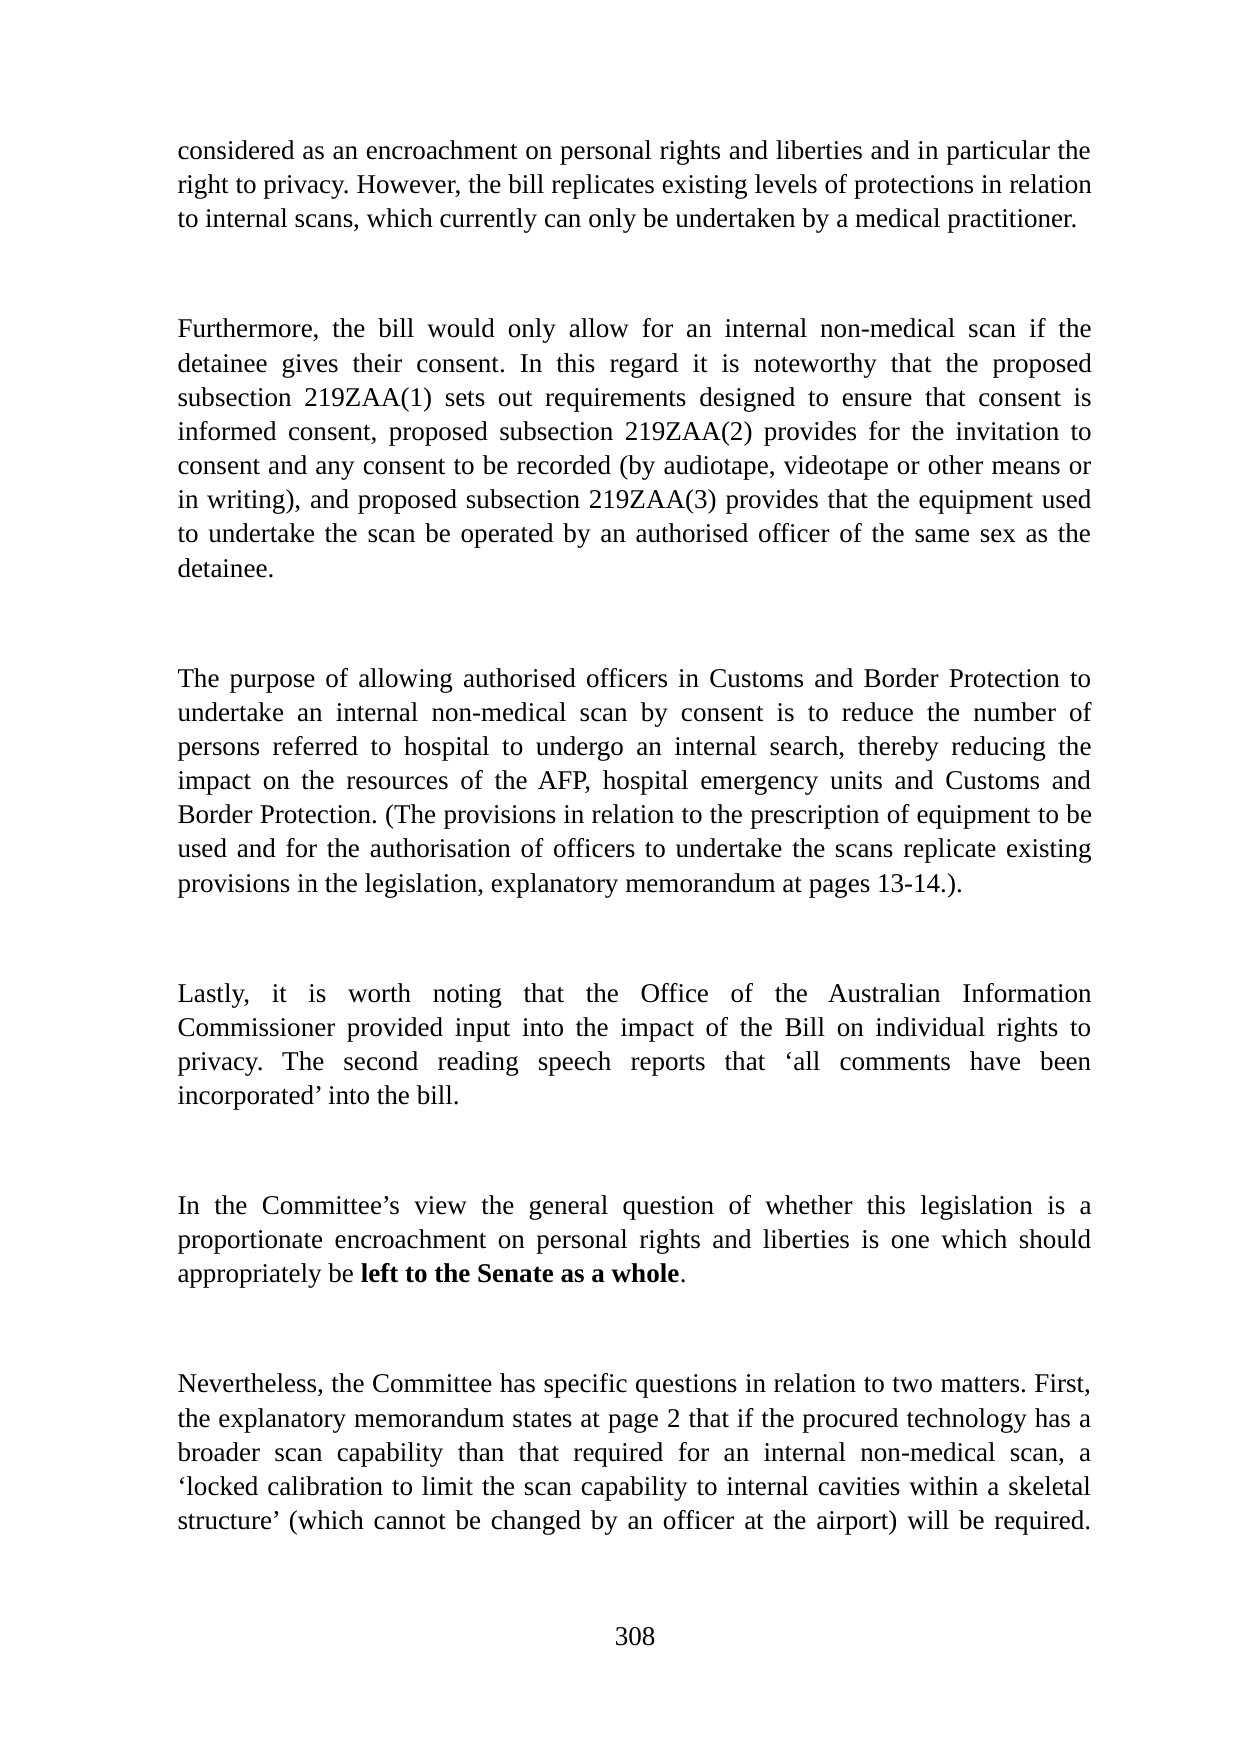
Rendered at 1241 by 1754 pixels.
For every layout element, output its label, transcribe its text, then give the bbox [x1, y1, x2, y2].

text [177, 1367, 1092, 1535]
text Furthermore, the bill would only allow for an internal non-medical scan if the detainee gives their consent. In this regard it is noteworthy that the proposed subsection 219ZAA(1) sets out requirements designed to ensure that consent is informed consent, proposed subsection 219ZAA(2) provides for the invitation to consent and any consent to be recorded (by audiotape, videotape or other means or in writing), and proposed subsection 219ZAA(3) provides that the equipment used to undertake the scan be operated by an authorised officer of the same sex as the detainee. [177, 312, 1092, 583]
text In the Committee’s view the general question of whether this legislation is a proportionate encroachment on personal rights and liberties is one which should appropriately be left to the Senate as a whole. [177, 1189, 1092, 1289]
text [177, 134, 1092, 234]
text Lastly, it is worth noting that the Office of the Australian Information Commissioner provided input into the impact of the Bill on individual rights to privacy. The second reading speech reports that ‘all comments have been incorporated’ into the bill. [177, 977, 1092, 1110]
text The purpose of allowing authorised officers in Customs and Border Protection to undertake an internal non-medical scan by consent is to reduce the number of persons referred to hospital to undergo an internal search, thereby reducing the impact on the resources of the AFP, hospital emergency units and Customs and Border Protection. (The provisions in relation to the prescription of equipment to be used and for the authorisation of officers to undertake the scans replicate existing provisions in the legislation, explanatory memorandum at pages 13-14.). [177, 662, 1092, 898]
